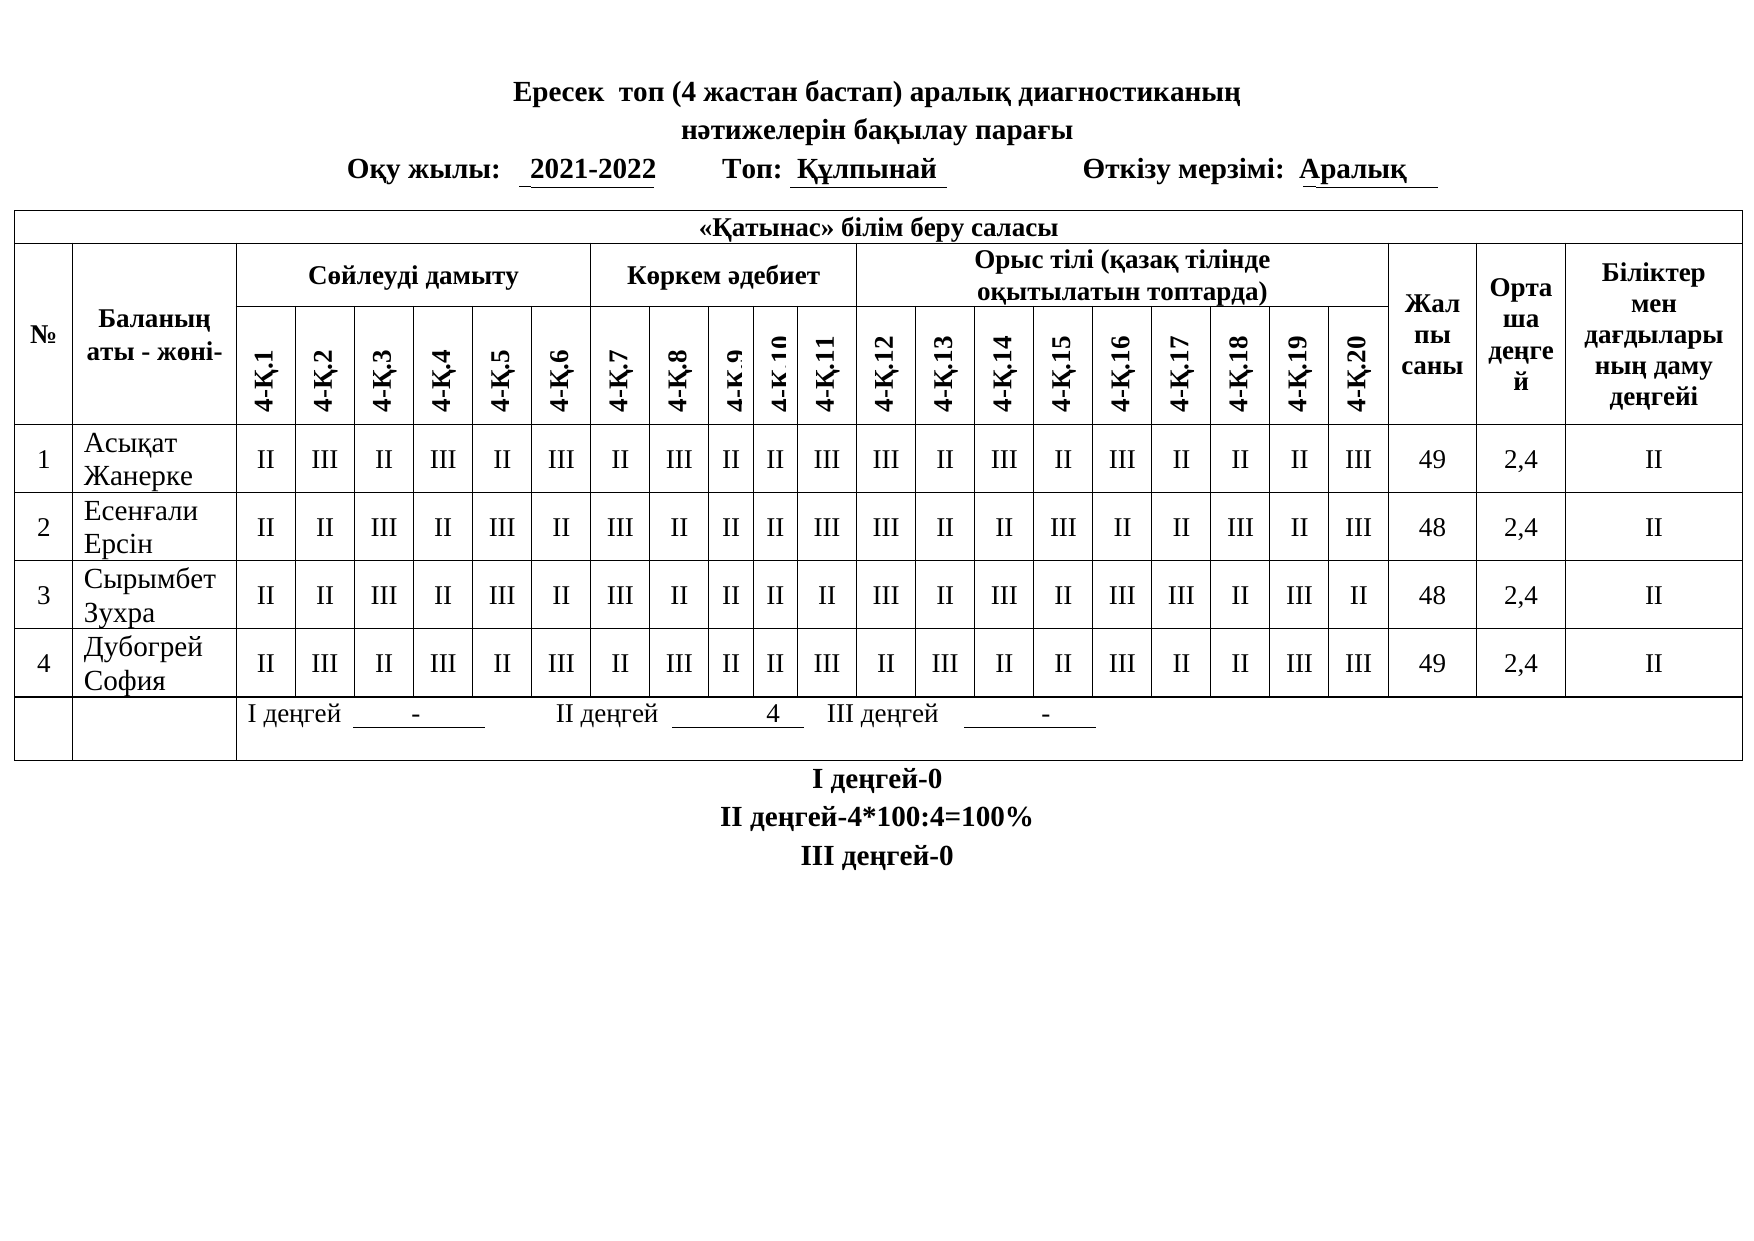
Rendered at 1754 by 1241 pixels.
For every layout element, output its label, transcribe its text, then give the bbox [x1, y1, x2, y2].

table_cell 4-Қ.8 [650, 307, 708, 424]
table_cell III [798, 629, 856, 696]
table_cell II [709, 425, 753, 492]
table_cell III [296, 425, 354, 492]
table_cell 4-Қ.17 [1152, 307, 1210, 424]
table_cell 4-Қ.18 [1211, 307, 1269, 424]
text І деңгей-0 [118, 761, 1636, 794]
table_cell III [1093, 629, 1151, 696]
table_cell II [754, 425, 797, 492]
table_cell II [650, 493, 708, 560]
table_cell II [355, 425, 413, 492]
table_cell III [1034, 493, 1092, 560]
table_cell III [1329, 425, 1388, 492]
table_cell 4-Қ.20 [1329, 307, 1388, 424]
table_cell Баланың аты - жөні- [73, 244, 236, 424]
table_cell 4-Қ.5 [473, 307, 531, 424]
table_cell II [296, 561, 354, 628]
table_cell III [473, 493, 531, 560]
table_cell II [1270, 425, 1328, 492]
table_cell II [355, 629, 413, 696]
table_cell III [532, 425, 590, 492]
table_cell II [237, 561, 295, 628]
table_cell Асықат Жанерке [73, 425, 236, 492]
table_cell 48 [1389, 561, 1476, 628]
table_cell III [1211, 493, 1269, 560]
table_cell II [1211, 425, 1269, 492]
table_cell II [975, 629, 1033, 696]
table_cell II [916, 425, 974, 492]
table_cell 4-Қ.4 [414, 307, 472, 424]
table_cell 4 [15, 629, 72, 696]
table_cell 4-Қ.15 [1034, 307, 1092, 424]
table_cell № [15, 244, 72, 424]
table_cell II [1152, 493, 1210, 560]
text Оқу жылы: 2021-2022 Топ: Құлпынай Өткізу мерзімі: Аралық [118, 151, 1636, 184]
table_cell III [1329, 629, 1388, 696]
table_cell Орыс тілі (қазақ тілінде оқытылатын топтарда) [857, 244, 1388, 306]
table_cell II [1152, 629, 1210, 696]
table_cell 2,4 [1477, 561, 1565, 628]
table_cell 2 [15, 493, 72, 560]
table_cell 48 [1389, 493, 1476, 560]
table_cell 4-Қ.11 [798, 307, 856, 424]
table_cell III [296, 629, 354, 696]
table_cell Орташа деңгей [1477, 244, 1565, 424]
table_cell Көркем әдебиет [591, 244, 856, 306]
table_header «Қатынас» білім беру саласы [15, 211, 1742, 242]
table_cell II [414, 561, 472, 628]
table_cell 3 [15, 561, 72, 628]
table_cell II [1566, 561, 1742, 628]
table_cell 1 [15, 425, 72, 492]
table_cell II [237, 493, 295, 560]
table_cell 4-Қ.14 [975, 307, 1033, 424]
table_cell III [414, 425, 472, 492]
table_cell II [1270, 493, 1328, 560]
table_cell 4-Қ.10 [754, 307, 797, 424]
table_cell III [650, 629, 708, 696]
table_cell III [916, 629, 974, 696]
text ІІ деңгей-4*100:4=100% [118, 799, 1636, 833]
table_cell II [916, 561, 974, 628]
table_cell II [1566, 493, 1742, 560]
table_cell II [532, 561, 590, 628]
table_cell II [1566, 629, 1742, 696]
table_cell II [709, 493, 753, 560]
table_cell II [754, 493, 797, 560]
table_cell II [473, 425, 531, 492]
table_cell 4-Қ.1 [237, 307, 295, 424]
table_cell II [1034, 629, 1092, 696]
table_cell III [532, 629, 590, 696]
text Ересек топ (4 жастан бастап) аралық диагностиканың [118, 74, 1636, 107]
table_cell 2,4 [1477, 493, 1565, 560]
table_cell II [473, 629, 531, 696]
table_cell 2,4 [1477, 425, 1565, 492]
table_cell 4-Қ.2 [296, 307, 354, 424]
table_cell II [532, 493, 590, 560]
table_cell III [591, 561, 649, 628]
table_cell II [709, 629, 753, 696]
table_cell 2,4 [1477, 629, 1565, 696]
table_cell 4-Қ.19 [1270, 307, 1328, 424]
table_cell [15, 698, 72, 760]
table_cell Есенғали Ерсін [73, 493, 236, 560]
table_cell 4-Қ.9 [709, 307, 753, 424]
text ІІІ деңгей-0 [118, 838, 1636, 871]
table_cell III [473, 561, 531, 628]
table_cell II [1034, 425, 1092, 492]
table_cell II [1329, 561, 1388, 628]
table_cell 4-Қ.16 [1093, 307, 1151, 424]
table_cell II [1152, 425, 1210, 492]
table_cell II [296, 493, 354, 560]
table_cell III [355, 561, 413, 628]
table_cell II [414, 493, 472, 560]
table_cell II [591, 425, 649, 492]
table_cell III [857, 425, 915, 492]
table_cell III [1093, 561, 1151, 628]
table_cell [73, 698, 236, 760]
table_cell II [1093, 493, 1151, 560]
table_cell II [1211, 561, 1269, 628]
table_cell III [1152, 561, 1210, 628]
table_cell II [591, 629, 649, 696]
table_cell Біліктер мен дағдыларының даму деңгейі [1566, 244, 1742, 424]
table_cell II [798, 561, 856, 628]
table_cell III [798, 493, 856, 560]
table_cell III [798, 425, 856, 492]
table_cell II [237, 425, 295, 492]
table_cell III [1270, 629, 1328, 696]
table_cell 49 [1389, 425, 1476, 492]
table_cell II [650, 561, 708, 628]
table_cell III [857, 493, 915, 560]
table_cell III [650, 425, 708, 492]
table_cell III [975, 425, 1033, 492]
table_cell II [754, 561, 797, 628]
table_cell 4-Қ.3 [355, 307, 413, 424]
text нәтижелерін бақылау парағы [118, 112, 1636, 146]
table_cell II [975, 493, 1033, 560]
table_cell Жалпы саны [1389, 244, 1476, 424]
table_cell II [916, 493, 974, 560]
table_cell 4-Қ.13 [916, 307, 974, 424]
table_cell III [1270, 561, 1328, 628]
table_cell II [1211, 629, 1269, 696]
table_cell II [1566, 425, 1742, 492]
table_cell II [1034, 561, 1092, 628]
table_cell 49 [1389, 629, 1476, 696]
table_cell III [414, 629, 472, 696]
table_cell II [709, 561, 753, 628]
table_cell III [1093, 425, 1151, 492]
table_cell II [857, 629, 915, 696]
table_cell II [237, 629, 295, 696]
table_cell II [754, 629, 797, 696]
table_cell 4-Қ.6 [532, 307, 590, 424]
table_cell Сырымбет Зухра [73, 561, 236, 628]
table_cell III [591, 493, 649, 560]
table_cell Сөйлеуді дамыту [237, 244, 590, 306]
table_cell 4-Қ.12 [857, 307, 915, 424]
table_cell III [355, 493, 413, 560]
table_cell Дубогрей София [73, 629, 236, 696]
table_cell І деңгей - ІІ деңгей 4 ІІІ деңгей - [237, 698, 1742, 760]
table_cell III [857, 561, 915, 628]
table_cell III [1329, 493, 1388, 560]
table_cell III [975, 561, 1033, 628]
table_cell 4-Қ.7 [591, 307, 649, 424]
